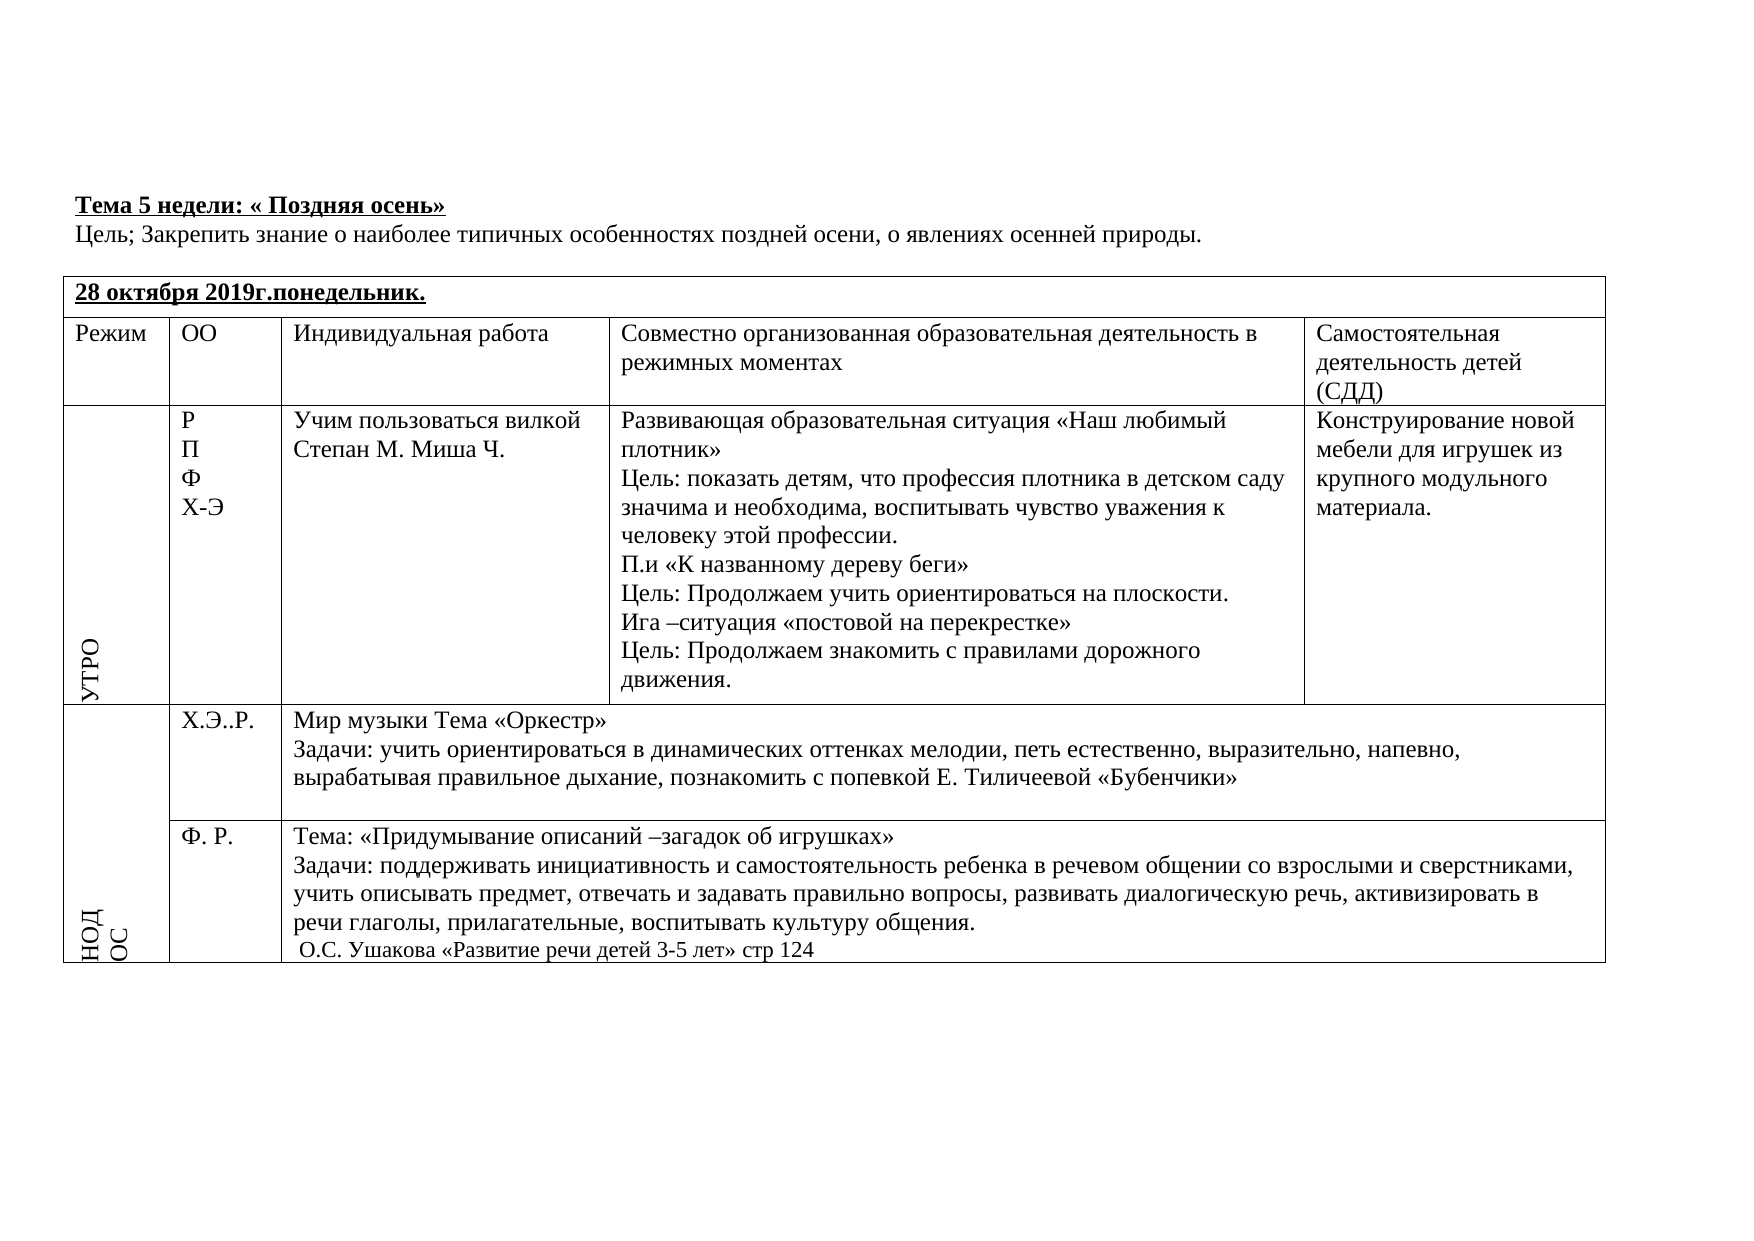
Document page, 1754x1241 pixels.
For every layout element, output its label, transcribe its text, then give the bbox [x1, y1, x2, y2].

text Тема 5 недели: « Поздняя осень» [75, 190, 1679, 219]
table_cell Совместно организованная образовательная деятельность в режимных моментах [610, 318, 1304, 404]
table_cell Режим [64, 318, 169, 404]
text Цель; Закрепить знание о наиболее типичных особенностях поздней осени, о явлениях осенней природы. [75, 219, 1679, 247]
table_cell Тема: «Придумывание описаний –загадок об игрушках» Задачи: поддерживать инициативность и самостоятельность ребенка в речевом общении со взрослыми и сверстниками, учить описывать предмет, отвечать и задавать правильно вопросы, развивать диалогическую речь, активизировать в речи глаголы, прилагательные, воспитывать культуру общения. О.С. Ушакова «Развитие речи детей 3-5 лет» стр 124 [282, 821, 1605, 962]
table_cell Х.Э..Р. [170, 705, 281, 820]
table_header 28 октября 2019г.понедельник. [64, 277, 1605, 317]
table_cell Учим пользоваться вилкой Степан М. Миша Ч. [282, 406, 609, 704]
table_cell Развивающая образовательная ситуация «Наш любимый плотник» Цель: показать детям, что профессия плотника в детском саду значима и необходима, воспитывать чувство уважения к человеку этой профессии. П.и «К названному дереву беги» Цель: Продолжаем учить ориентироваться на плоскости. Ига –ситуация «постовой на перекрестке» Цель: Продолжаем знакомить с правилами дорожного движения. [610, 406, 1304, 704]
table_cell Ф. Р. [170, 821, 281, 962]
table_cell ОО [170, 318, 281, 404]
table_cell Самостоятельная деятельность детей (СДД) [1305, 318, 1605, 404]
table_cell НОД ОС [64, 705, 169, 962]
table_cell Конструирование новой мебели для игрушек из крупного модульного материала. [1305, 406, 1605, 704]
table_cell Мир музыки Тема «Оркестр» Задачи: учить ориентироваться в динамических оттенках мелодии, петь естественно, выразительно, напевно, вырабатывая правильное дыхание, познакомить с попевкой Е. Тиличеевой «Бубенчики» [282, 705, 1605, 820]
table_cell Индивидуальная работа [282, 318, 609, 404]
table_cell Р П Ф Х-Э [170, 406, 281, 704]
table_cell УТРО [64, 406, 169, 704]
